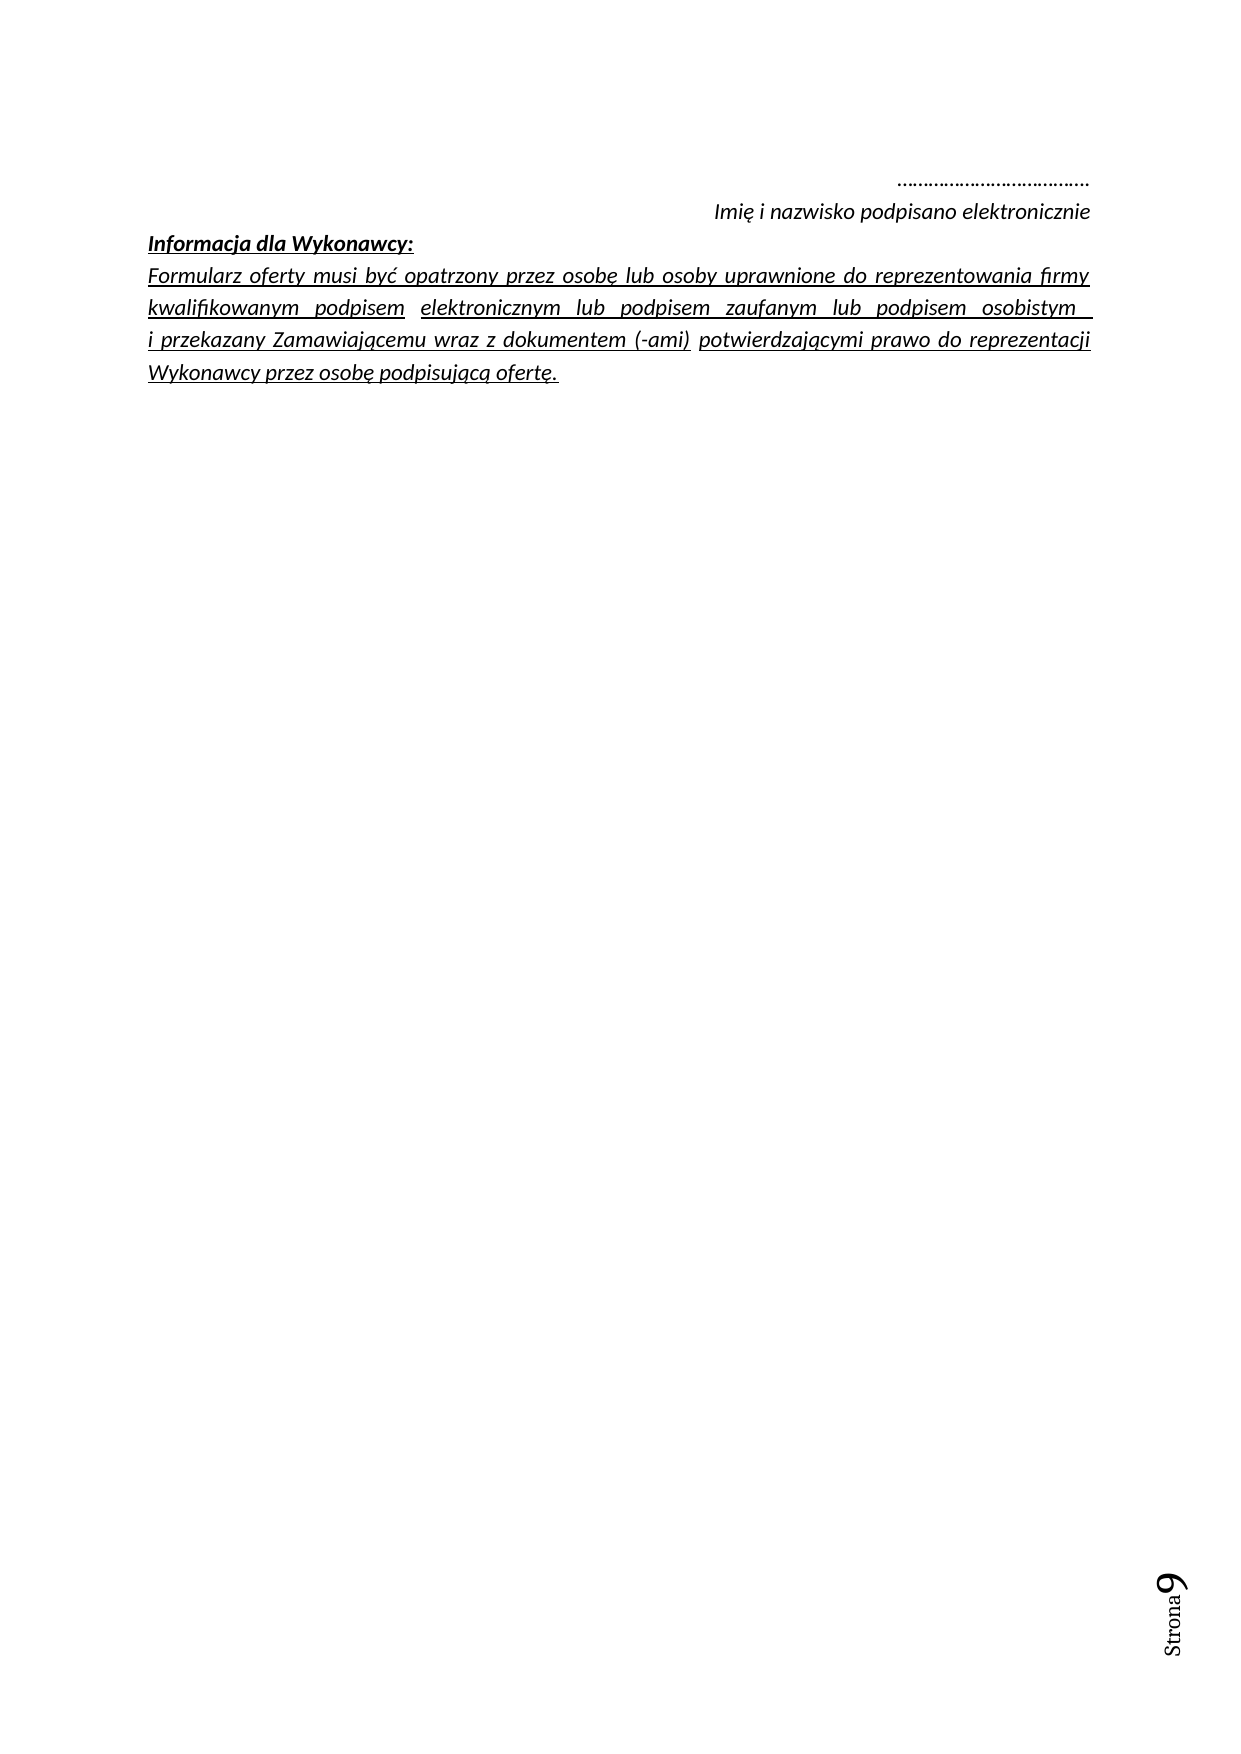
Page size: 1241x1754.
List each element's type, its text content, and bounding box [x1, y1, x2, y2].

text Informacja dla Wykonawcy: [148, 229, 1105, 257]
text ………………………………. [121, 164, 1093, 193]
text Imię i nazwisko podpisano elektronicznie [332, 197, 1093, 225]
text Formularz oferty musi być opatrzony przez osobę lub osoby uprawnione do reprezentowania firmy kwalifikowanym podpisem elektronicznym lub podpisem zaufanym lub podpisem osobistym i przekazany Zamawiającemu wraz z dokumentem (-ami) potwierdzającymi prawo do reprezentacji Wykonawcy przez osobę podpisującą ofertę. [148, 261, 1093, 386]
